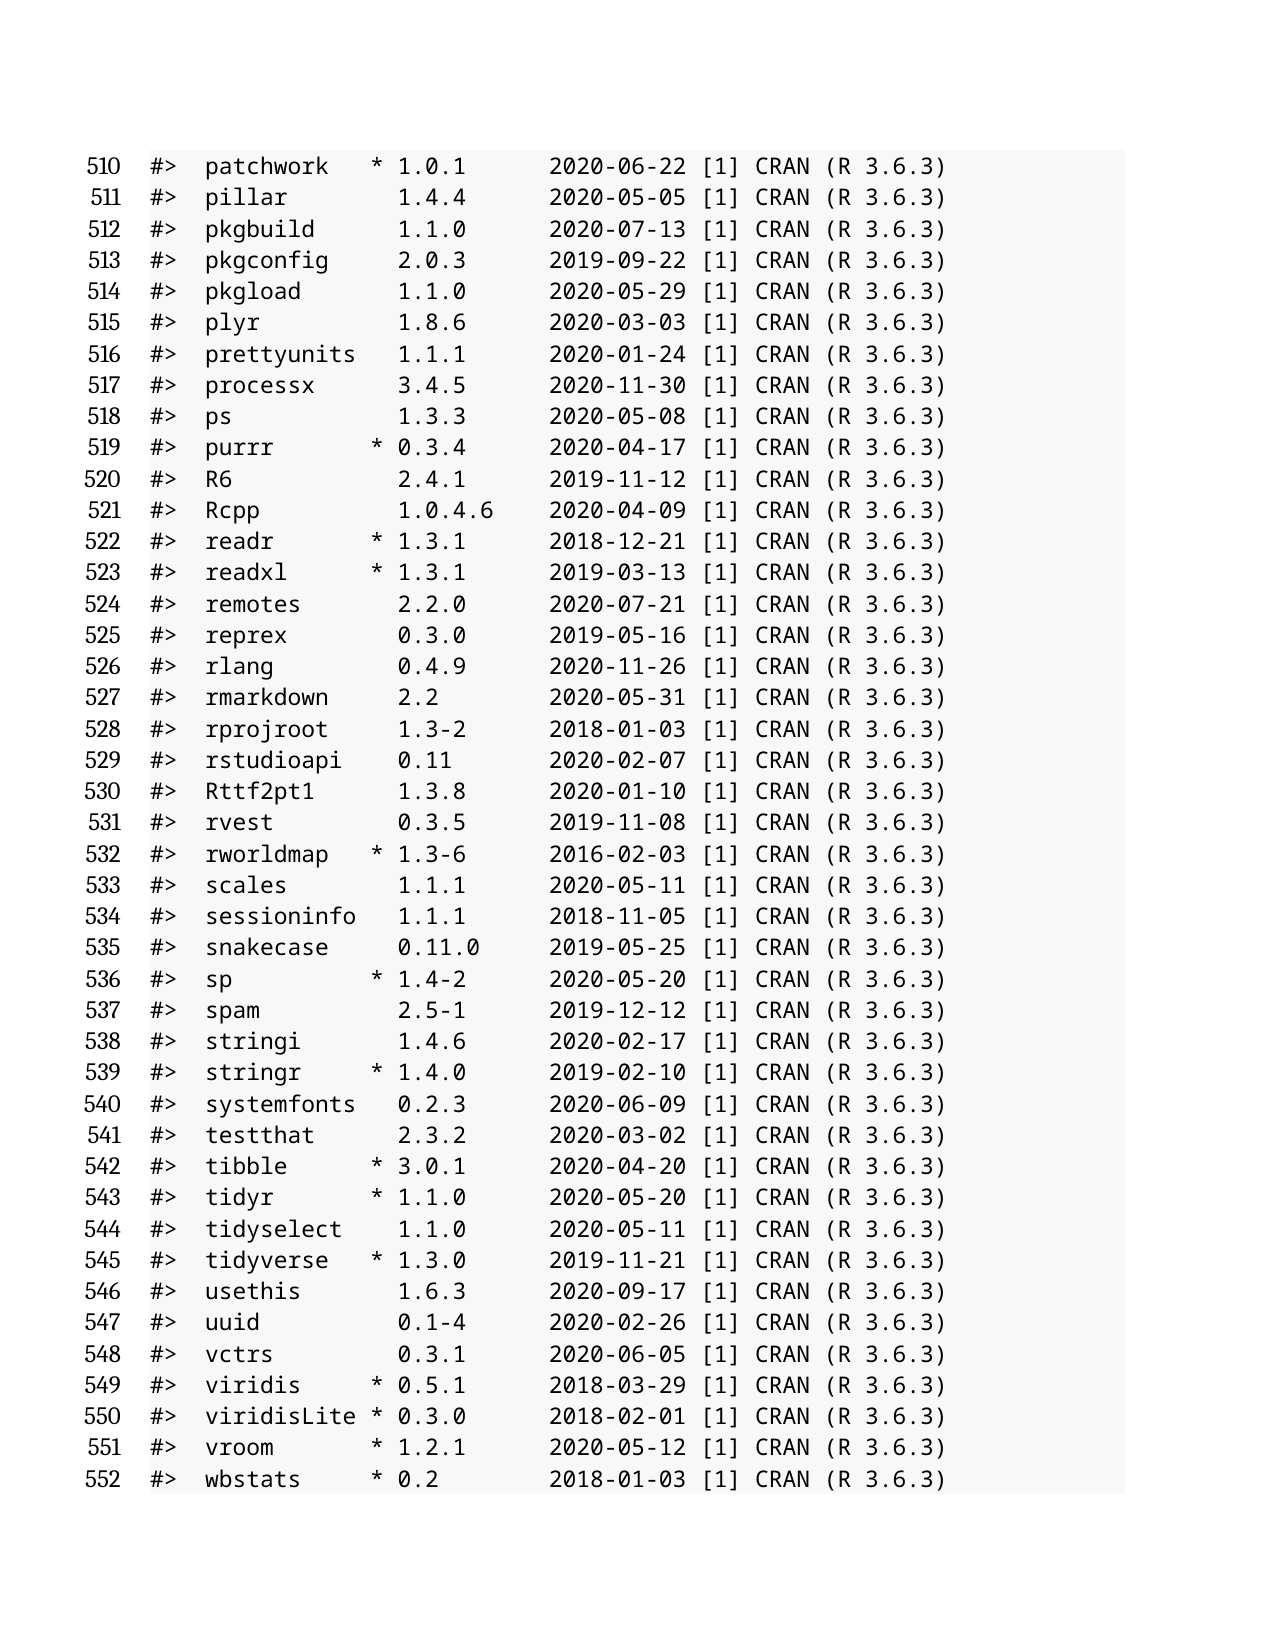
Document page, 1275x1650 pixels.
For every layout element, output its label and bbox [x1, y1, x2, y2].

text [150, 150, 1125, 1494]
